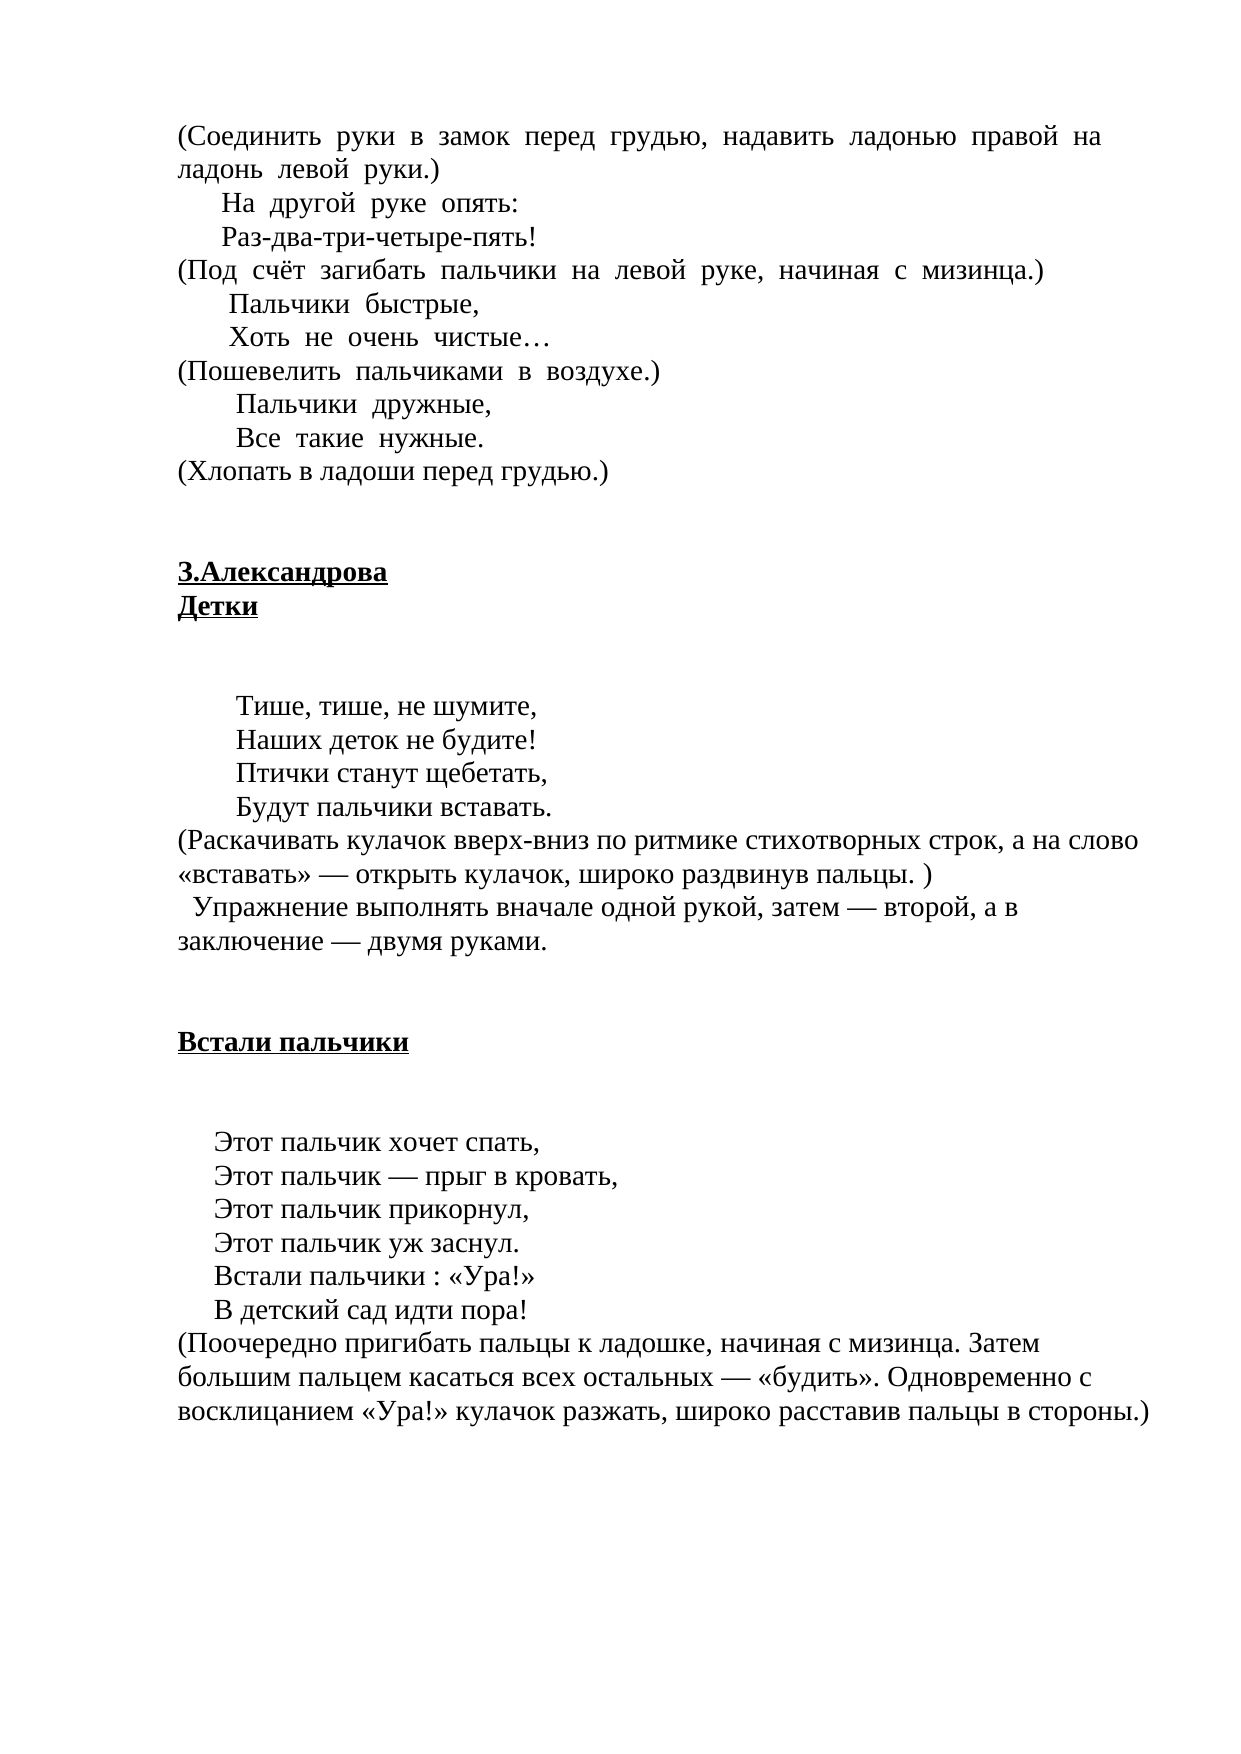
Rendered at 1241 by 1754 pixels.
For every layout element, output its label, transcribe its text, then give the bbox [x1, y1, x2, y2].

text Детки [177, 588, 1152, 621]
text Этот пальчик уж заснул. [177, 1225, 1152, 1258]
text Тише, тише, не шумите, [177, 688, 1152, 722]
text Будут пальчики вставать. [177, 789, 1152, 822]
text (Пошевелить пальчиками в воздухе.) [177, 353, 1152, 386]
text Этот пальчик прикорнул, [177, 1191, 1152, 1225]
text (Поочередно пригибать пальцы к ладошке, начиная с мизинца. Затем большим пальцем касаться всех остальных — «будить». Одновременно с восклицанием «Ура!» кулачок разжать, широко расставив пальцы в стороны.) [177, 1326, 1152, 1426]
text Наших деток не будите! [177, 722, 1152, 755]
text Встали пальчики [177, 1024, 1152, 1057]
text На другой руке опять: [177, 185, 1152, 219]
text (Под счёт загибать пальчики на левой руке, начиная с мизинца.) [177, 252, 1152, 286]
text (Хлопать в ладоши перед грудью.) [177, 453, 1152, 487]
text Этот пальчик — прыг в кровать, [177, 1158, 1152, 1191]
text Птички станут щебетать, [177, 755, 1152, 789]
text Хоть не очень чистые… [177, 319, 1152, 353]
text З.Александрова [177, 554, 1152, 588]
text Этот пальчик хочет спать, [177, 1124, 1152, 1158]
text Пальчики дружные, [177, 386, 1152, 420]
text Все такие нужные. [177, 420, 1152, 453]
text В детский сад идти пора! [177, 1292, 1152, 1326]
text Пальчики быстрые, [177, 286, 1152, 319]
text (Соединить руки в замок перед грудью, надавить ладонью правой на ладонь левой руки.) [177, 118, 1152, 185]
text Упражнение выполнять вначале одной рукой, затем — второй, а в заключение — двумя руками. [177, 889, 1152, 957]
text Встали пальчики : «Ура!» [177, 1258, 1152, 1292]
text Раз-два-три-четыре-пять! [177, 219, 1152, 252]
text (Раскачивать кулачок вверх-вниз по ритмике стихотворных строк, а на слово «вставать» — открыть кулачок, широко раздвинув пальцы. ) [177, 822, 1152, 889]
